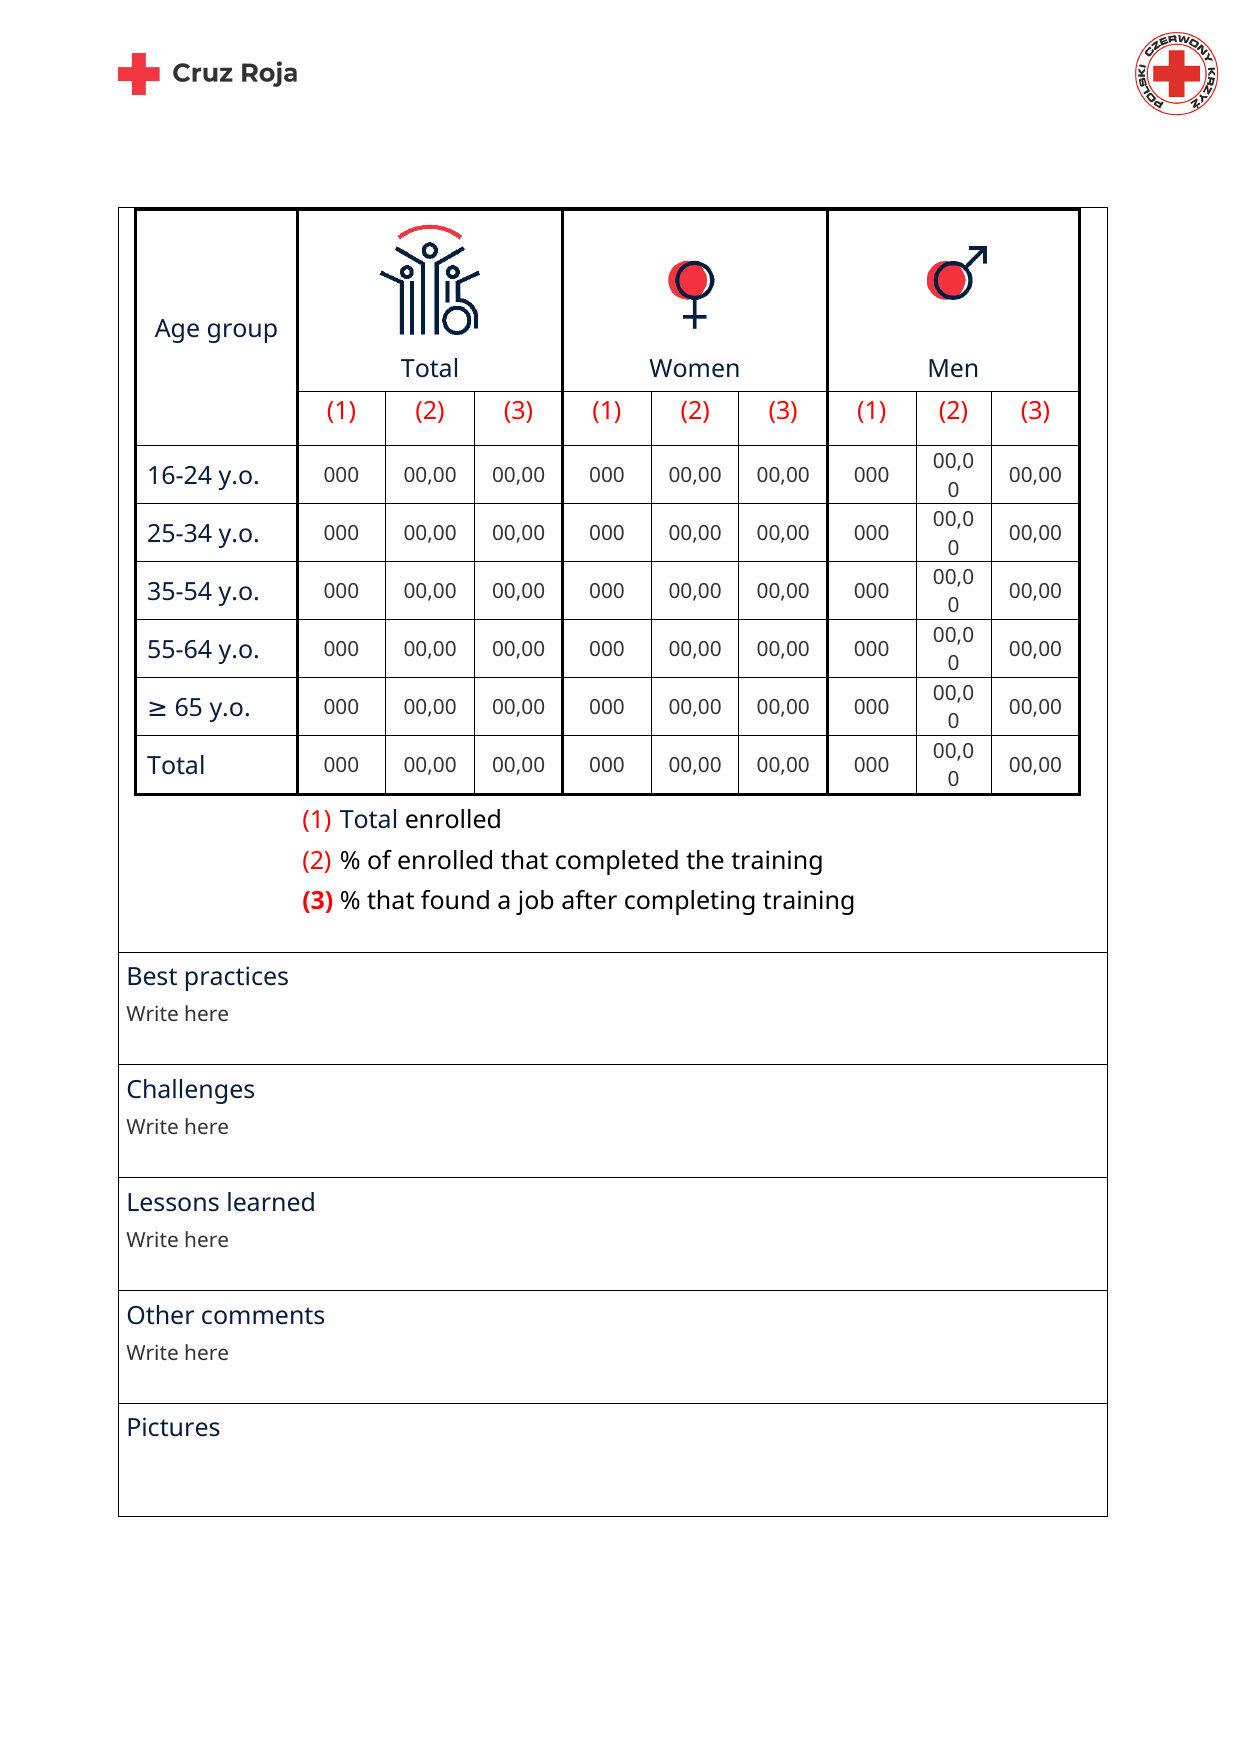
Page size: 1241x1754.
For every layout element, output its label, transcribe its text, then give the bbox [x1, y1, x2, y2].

picture [1131, 28, 1222, 119]
picture [889, 217, 1017, 345]
picture [631, 217, 759, 345]
table_cell Pictures [119, 1404, 1107, 1516]
table_cell Best practices Write here [119, 953, 1107, 1064]
table_cell Lessons learned Write here [119, 1178, 1107, 1290]
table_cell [119, 208, 1107, 952]
table_cell Other comments Write here [119, 1291, 1107, 1403]
picture [366, 217, 494, 345]
table_cell Challenges Write here [119, 1065, 1107, 1177]
picture [118, 53, 297, 95]
